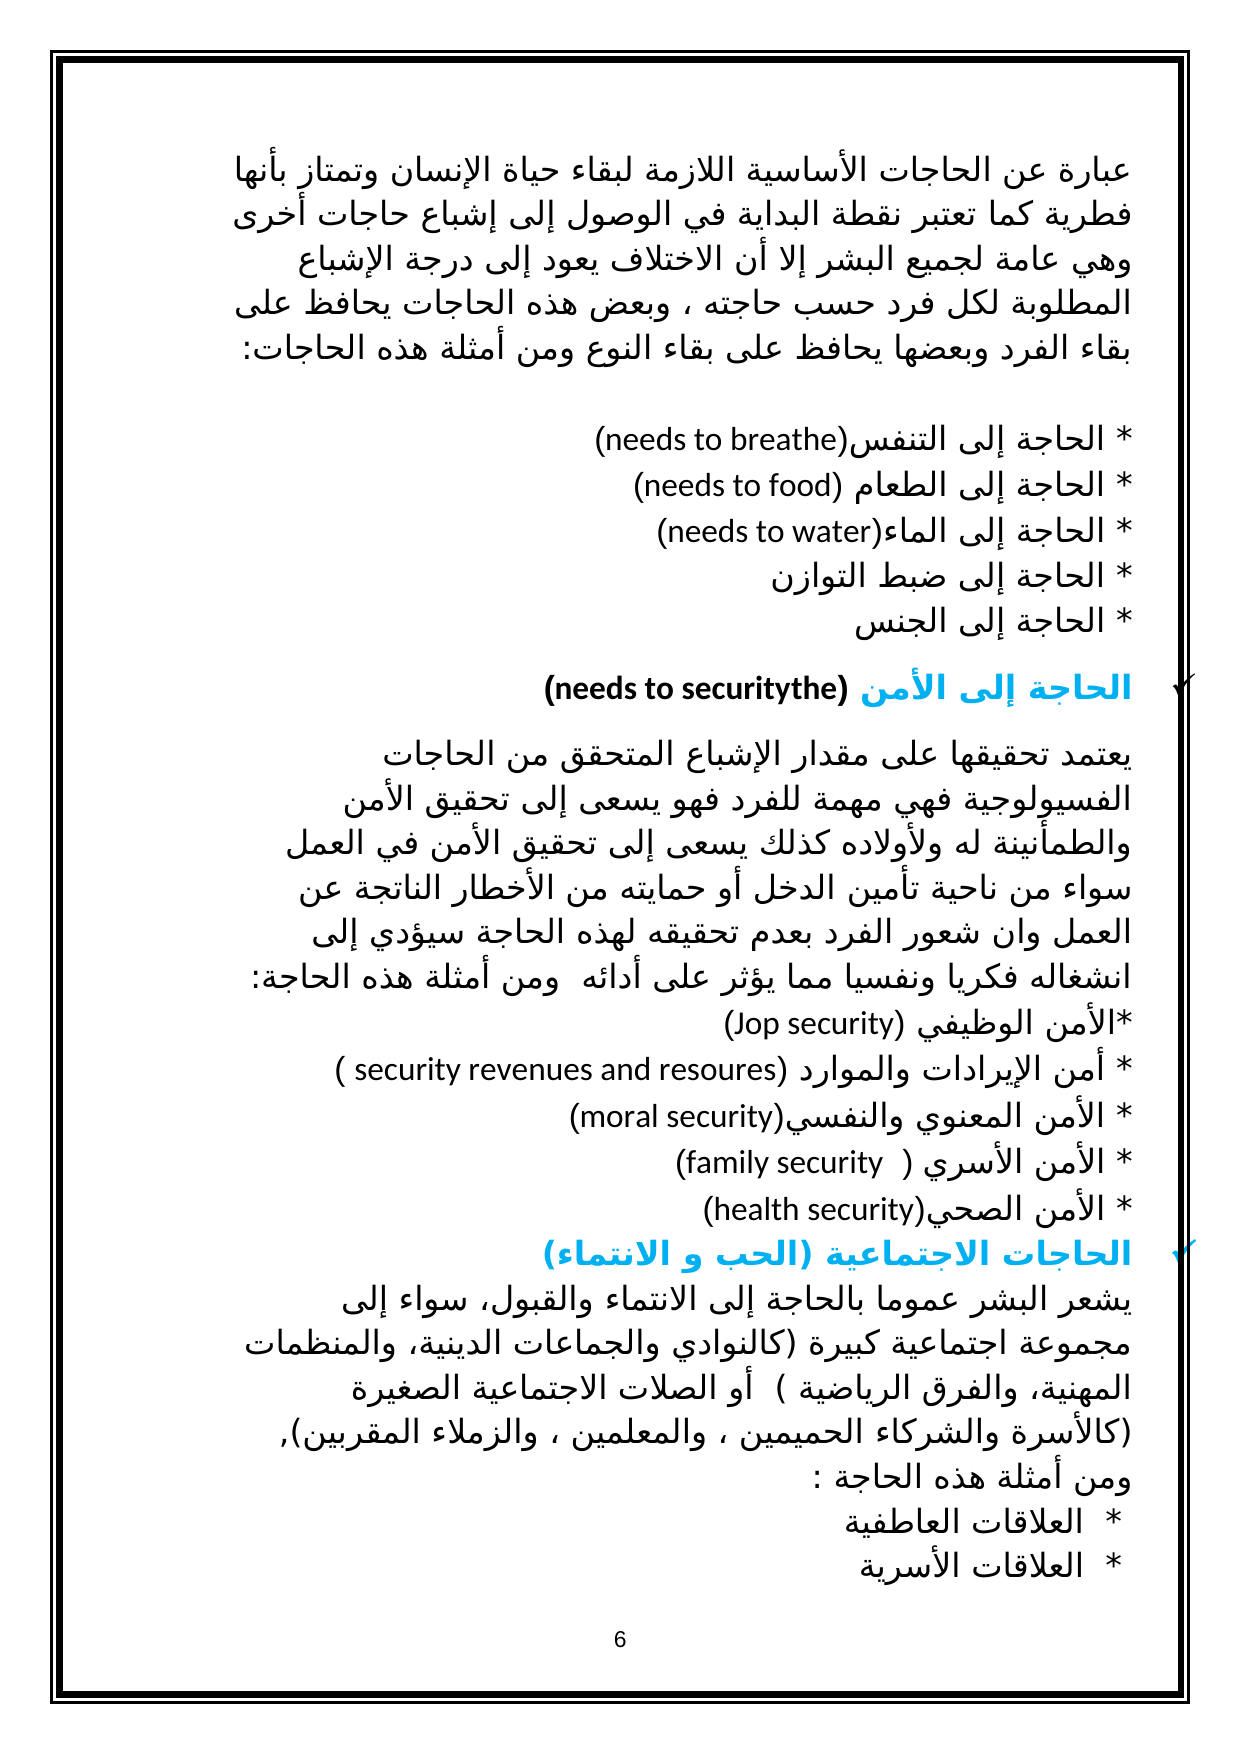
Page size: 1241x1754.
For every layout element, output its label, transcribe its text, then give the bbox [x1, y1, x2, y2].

text عبارة عن الحاجات الأساسية اللازمة لبقاء حياة الإنسان وتمتاز بأنها فطرية كما تعتبر نقطة البداية في الوصول إلى إشباع حاجات أخرى وهي عامة لجميع البشر إلا أن الاختلاف يعود إلى درجة الإشباع المطلوبة لكل فرد حسب حاجته ، وبعض هذه الحاجات يحافظ على بقاء الفرد وبعضها يحافظ على بقاء النوع ومن أمثلة هذه الحاجات: * الحاجة إلى التنفس(needs to breathe) * الحاجة إلى الطعام (needs to food) * الحاجة إلى الماء(needs to water) * الحاجة إلى ضبط التوازن * الحاجة إلى الجنس [232, 150, 1132, 640]
list الحاجات الاجتماعية (الحب و الانتماء) [232, 1234, 1170, 1273]
text *الأمن الوظيفي (Jop security) * أمن الإيرادات والموارد (security revenues and resoures ) * الأمن المعنوي والنفسي(moral security) * الأمن الأسري ( family security) * الأمن الصحي(health security) [232, 1002, 1132, 1228]
text يعتمد تحقيقها على مقدار الإشباع المتحقق من الحاجات الفسيولوجية فهي مهمة للفرد فهو يسعى إلى تحقيق الأمن والطمأنينة له ولأولاده كذلك يسعى إلى تحقيق الأمن في العمل سواء من ناحية تأمين الدخل أو حمايته من الأخطار الناتجة عن العمل وان شعور الفرد بعدم تحقيقه لهذه الحاجة سيؤدي إلى انشغاله فكريا ونفسيا مما يؤثر على أدائه ومن أمثلة هذه الحاجة: [232, 734, 1132, 996]
list الحاجة إلى الأمن (needs to securitythe) [232, 667, 1170, 708]
text يشعر البشر عموما بالحاجة إلى الانتماء والقبول، سواء إلى مجموعة اجتماعية كبيرة (كالنوادي والجماعات الدينية، والمنظمات المهنية، والفرق الرياضية ) أو الصلات الاجتماعية الصغيرة (كالأسرة والشركاء الحميمين ، والمعلمين ، والزملاء المقربين), ومن أمثلة هذه الحاجة : * العلاقات العاطفية * العلاقات الأسرية [232, 1279, 1132, 1586]
